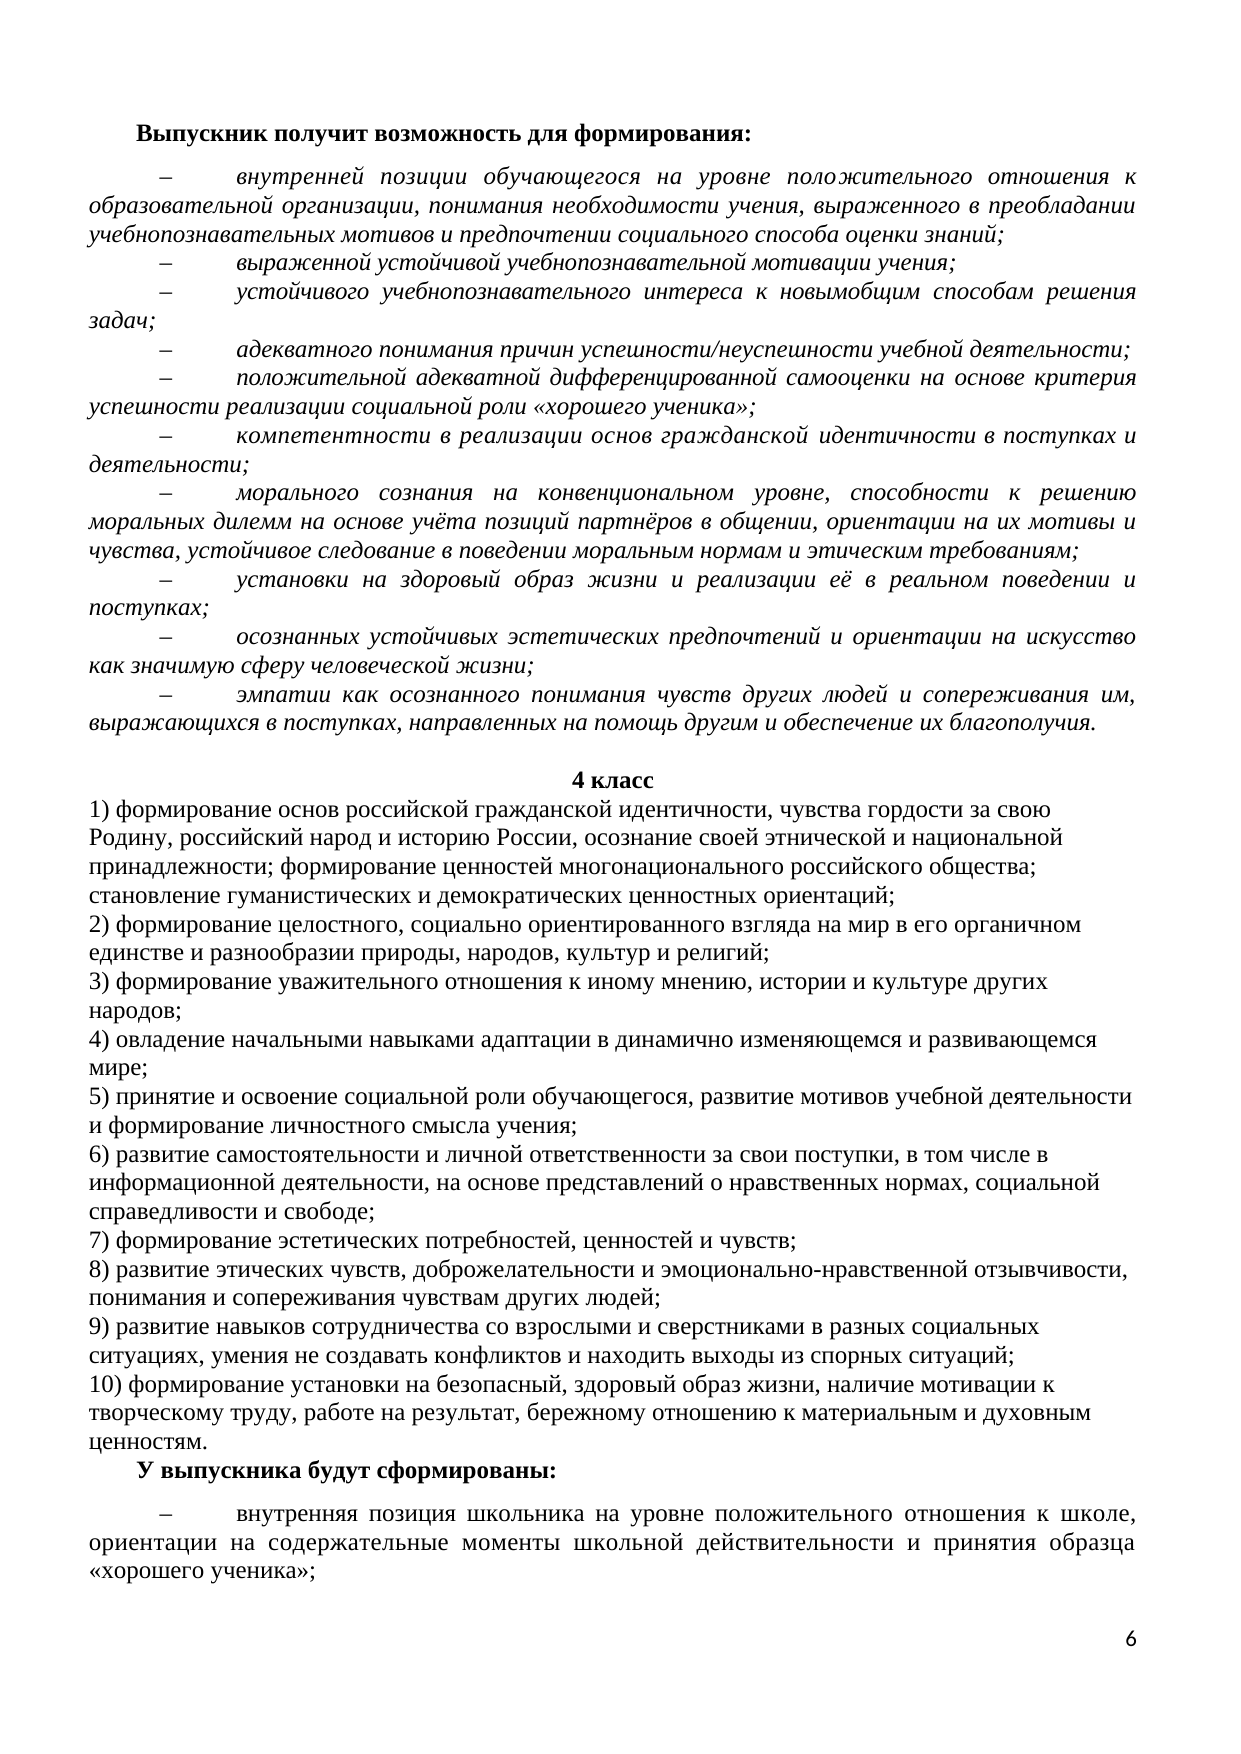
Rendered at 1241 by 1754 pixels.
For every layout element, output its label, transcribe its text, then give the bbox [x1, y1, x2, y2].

text 2) формирование целостного, социально ориентированного взгляда на мир в его органичном единстве и разнообразии природы, народов, культур и религий; [88, 909, 1137, 966]
list устойчивого учебно­познавательного интереса к новымобщим способам решения задач; [88, 276, 1137, 334]
text 8) развитие этических чувств, доброжелательности и эмоционально-нравственной отзывчивости, понимания и сопереживания чувствам других людей; [88, 1254, 1137, 1311]
list внутренняя позиция школьника на уровне положительного отношения к школе, ориентации на содержательные моменты школьной действительности и принятия образца «хорошего ученика»; [88, 1498, 1137, 1584]
list компетентности в реализации основ гражданской идентичности в поступках и деятельности; [88, 420, 1137, 477]
list морального сознания на конвенциональном уровне, способности к решению моральных дилемм на основе учёта позиций партнёров в общении, ориентации на их мотивы и чувства, устойчивое следование в поведении моральным нормам и этическим требованиям; [88, 477, 1137, 564]
text 5) принятие и освоение социальной роли обучающегося, развитие мотивов учебной деятельности и формирование личностного смысла учения; [88, 1081, 1137, 1139]
text 9) развитие навыков сотрудничества со взрослыми и сверстниками в разных социальных ситуациях, умения не создавать конфликтов и находить выходы из спорных ситуаций; [88, 1311, 1137, 1369]
list установки на здоровый образ жизни и реализации её в реальном поведении и поступках; [88, 564, 1137, 621]
text 3) формирование уважительного отношения к иному мнению, истории и культуре других народов; [88, 966, 1137, 1024]
text 4) овладение начальными навыками адаптации в динамично изменяющемся и развивающемся мире; [88, 1024, 1137, 1081]
list внутренней позиции обучающегося на уровне положительного отношения к образовательной организации, понимания необходимости учения, выраженного в преобладании учебно­познавательных мотивов и предпочтении социального способа оценки знаний; [88, 161, 1137, 247]
text Выпускник получит возможность для формирования: [88, 118, 1137, 147]
list осознанных устойчивых эстетических предпочтений и ориентации на искусство как значимую сферу человеческой жизни; [88, 621, 1137, 679]
list положительной адекватной дифференцированной самооценки на основе критерия успешности реализации социальной роли «хорошего ученика»; [88, 362, 1137, 420]
text 1) формирование основ российской гражданской идентичности, чувства гордости за свою Родину, российский народ и историю России, осознание своей этнической и национальной принадлежности; формирование ценностей многонационального российского общества; становление гуманистических и демократических ценностных ориентаций; [88, 794, 1137, 909]
text У выпускника будут сформированы: [88, 1455, 1137, 1484]
text 6) развитие самостоятельности и личной ответственности за свои поступки, в том числе в информационной деятельности, на основе представлений о нравственных нормах, социальной справедливости и свободе; [88, 1139, 1137, 1225]
list выраженной устойчивой учебно­познавательной мотивации учения; [88, 247, 1137, 276]
list эмпатии как осознанного понимания чувств других людей и сопереживания им, выражающихся в поступках, направленных на помощь другим и обеспечение их благополучия. [88, 679, 1137, 736]
text 4 класс [88, 765, 1137, 794]
list адекватного понимания причин успешности/неуспешности учебной деятельности; [88, 334, 1137, 362]
text 10) формирование установки на безопасный, здоровый образ жизни, наличие мотивации к творческому труду, работе на результат, бережному отношению к материальным и духовным ценностям. [88, 1369, 1137, 1455]
text 7) формирование эстетических потребностей, ценностей и чувств; [88, 1225, 1137, 1254]
